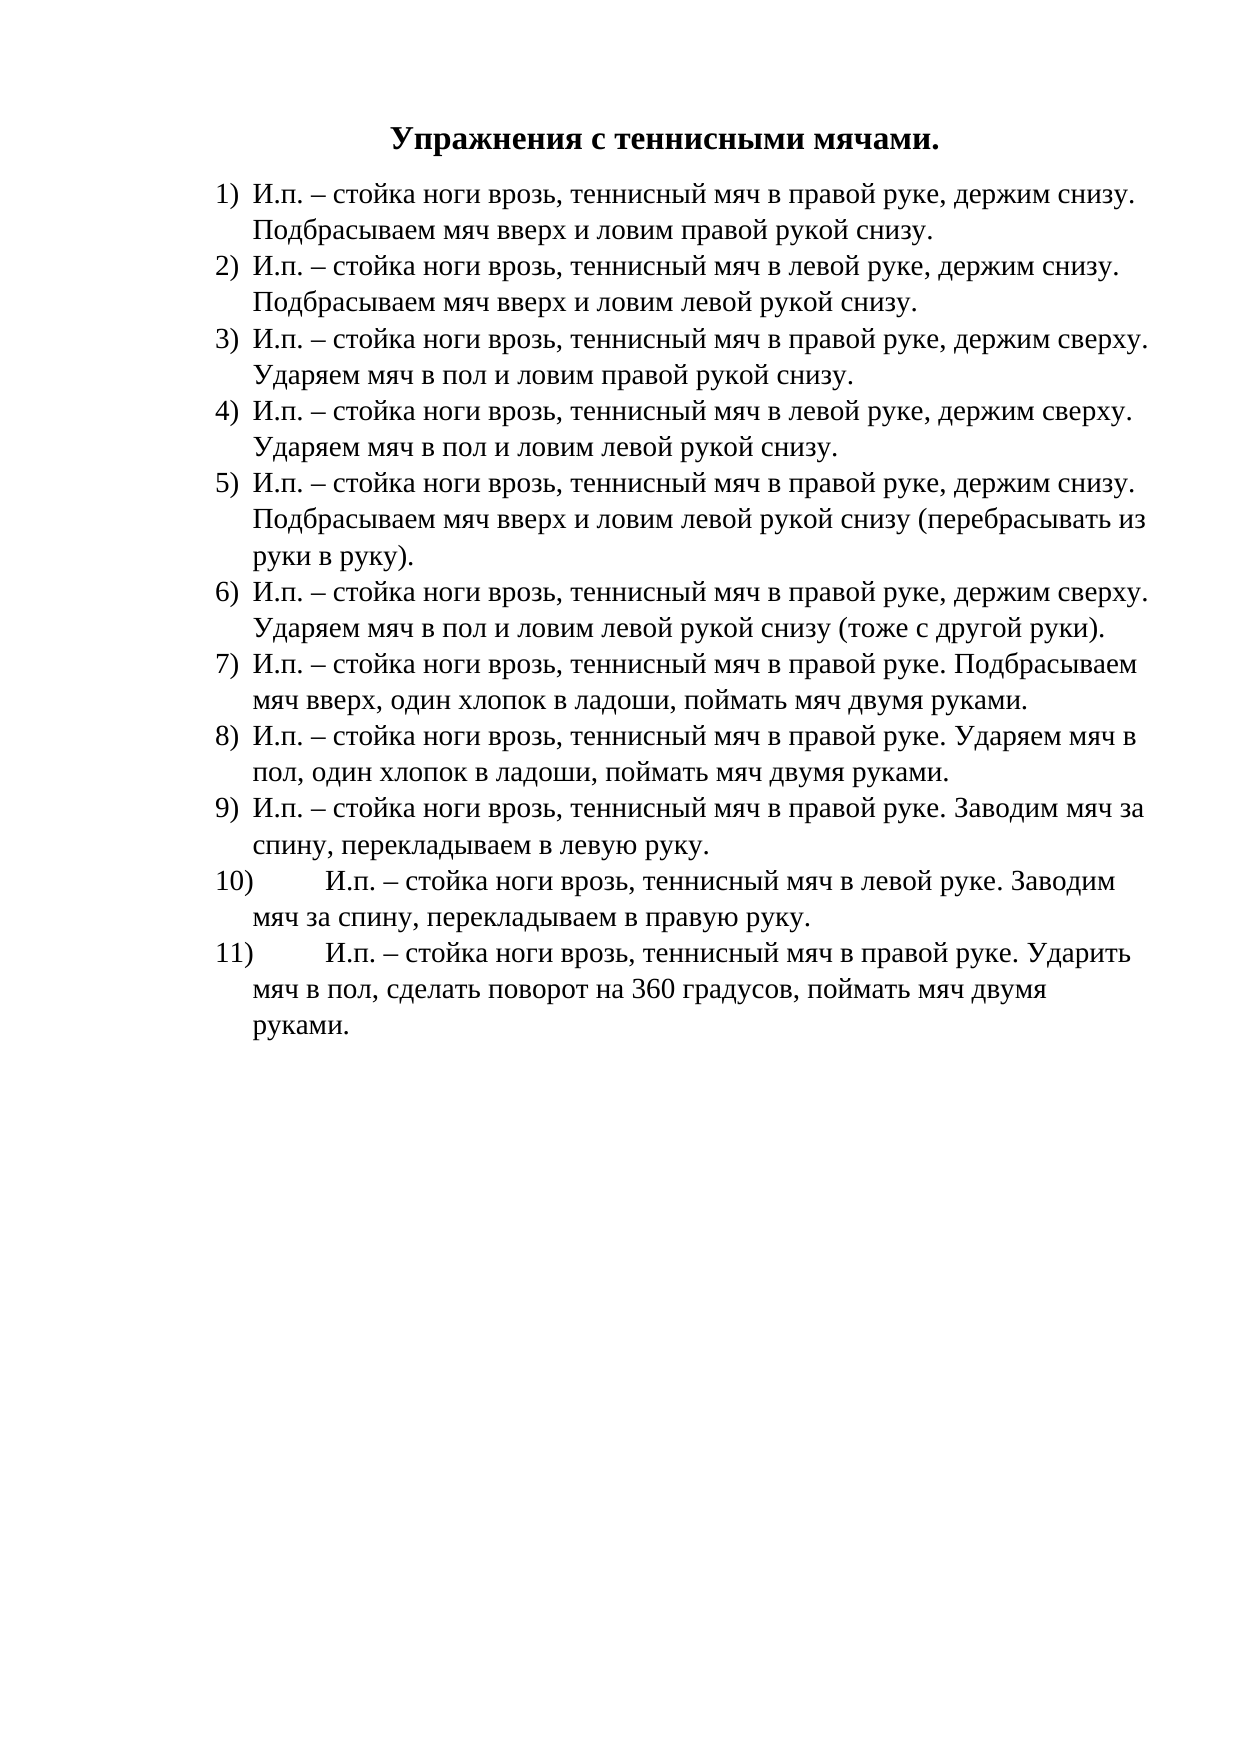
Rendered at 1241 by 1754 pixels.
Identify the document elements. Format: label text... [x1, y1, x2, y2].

list И.п. – стойка ноги врозь, теннисный мяч в левой руке, держим снизу. Подбрасываем мяч вверх и ловим левой рукой снизу. [215, 248, 1152, 318]
list И.п. – стойка ноги врозь, теннисный мяч в левой руке. Заводим мяч за спину, перекладываем в правую руку. [215, 863, 1152, 933]
list И.п. – стойка ноги врозь, теннисный мяч в правой руке. Ударить мяч в пол, сделать поворот на 360 градусов, поймать мяч двумя руками. [215, 935, 1152, 1041]
list И.п. – стойка ноги врозь, теннисный мяч в правой руке. Заводим мяч за спину, перекладываем в левую руку. [215, 791, 1152, 860]
text Упражнения с теннисными мячами. [177, 118, 1152, 156]
list И.п. – стойка ноги врозь, теннисный мяч в правой руке, держим снизу. Подбрасываем мяч вверх и ловим правой рукой снизу. [215, 176, 1152, 246]
list И.п. – стойка ноги врозь, теннисный мяч в правой руке, держим снизу. Подбрасываем мяч вверх и ловим левой рукой снизу (перебрасывать из руки в руку). [215, 465, 1152, 571]
list И.п. – стойка ноги врозь, теннисный мяч в левой руке, держим сверху. Ударяем мяч в пол и ловим левой рукой снизу. [215, 393, 1152, 463]
list И.п. – стойка ноги врозь, теннисный мяч в правой руке. Подбрасываем мяч вверх, один хлопок в ладоши, поймать мяч двумя руками. [215, 646, 1152, 716]
list И.п. – стойка ноги врозь, теннисный мяч в правой руке, держим сверху. Ударяем мяч в пол и ловим правой рукой снизу. [215, 321, 1152, 390]
list И.п. – стойка ноги врозь, теннисный мяч в правой руке, держим сверху. Ударяем мяч в пол и ловим левой рукой снизу (тоже с другой руки). [215, 574, 1152, 643]
list И.п. – стойка ноги врозь, теннисный мяч в правой руке. Ударяем мяч в пол, один хлопок в ладоши, поймать мяч двумя руками. [215, 718, 1152, 788]
